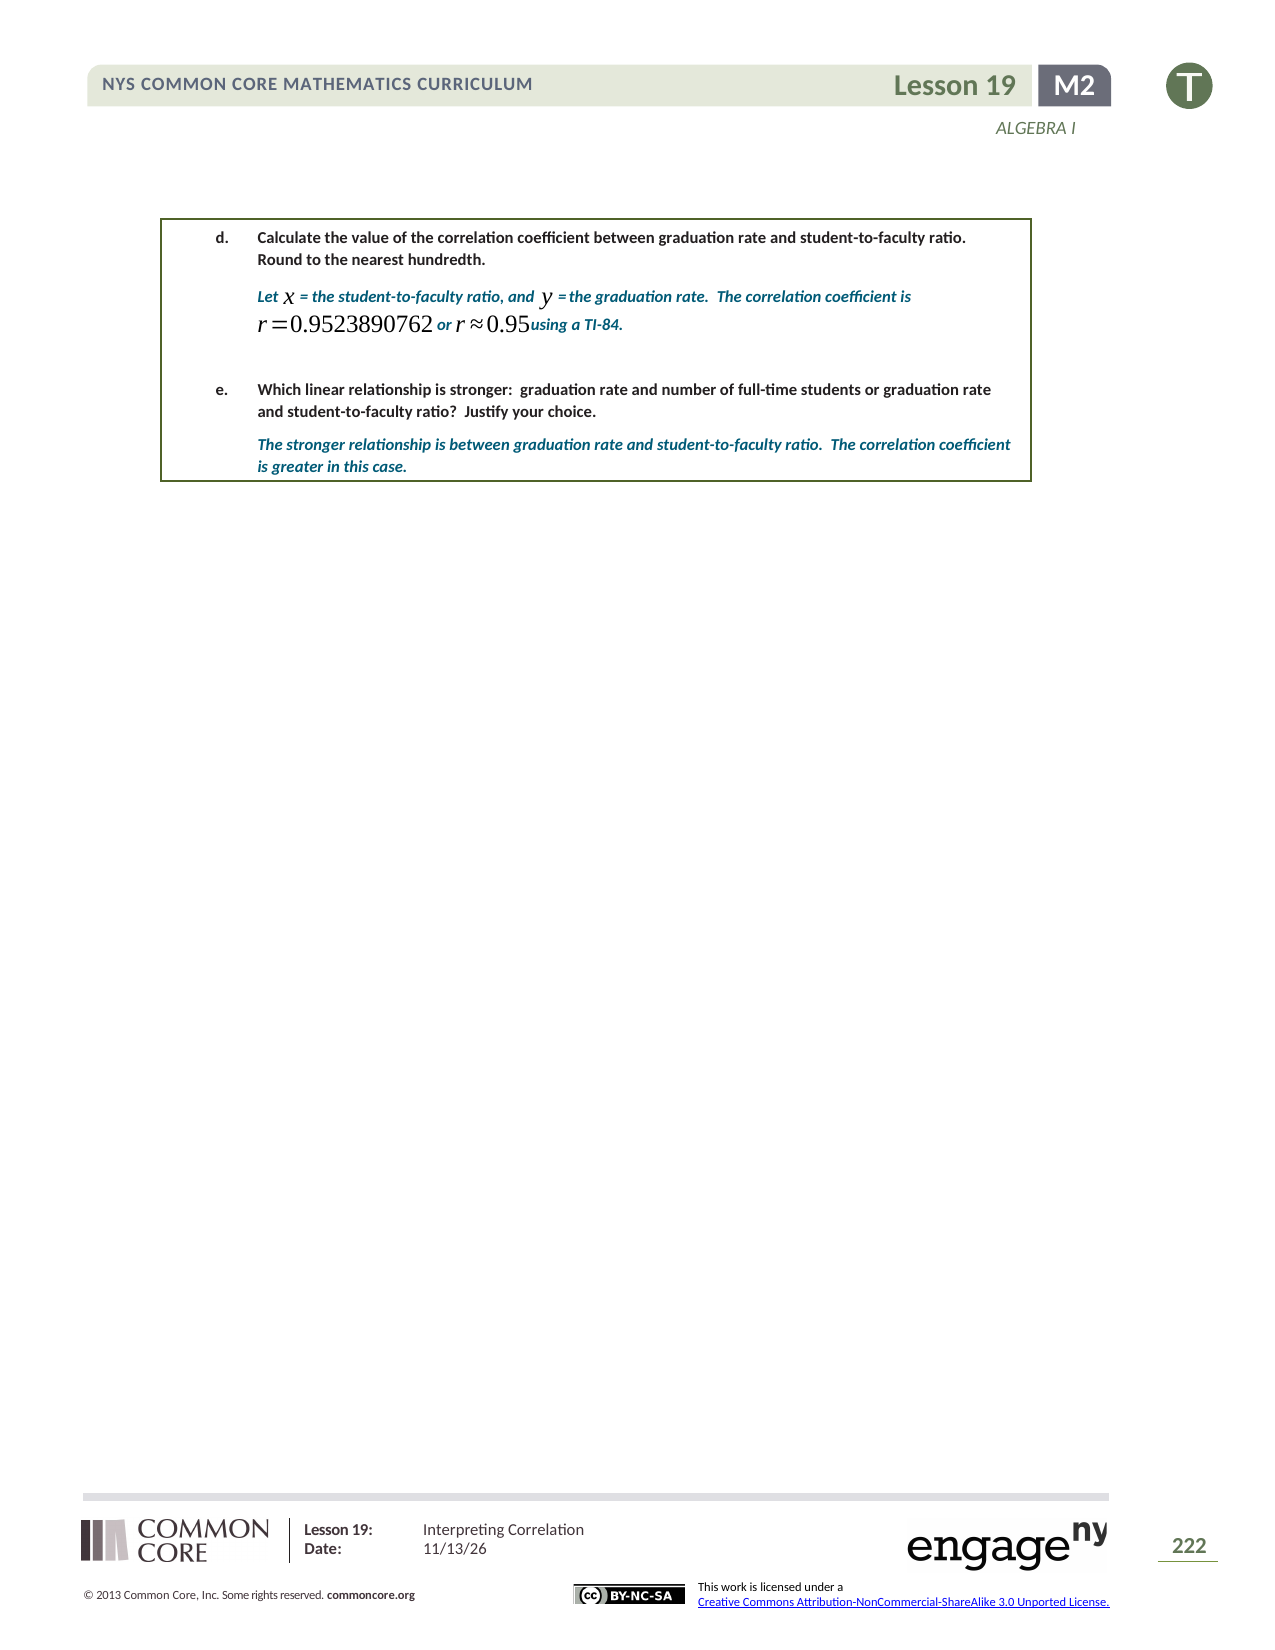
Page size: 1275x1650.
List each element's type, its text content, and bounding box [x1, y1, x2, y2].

list Which linear relationship is stronger: graduation rate and number of full-time students or graduation rate and student-to-faculty ratio? Justify your choice. [215, 379, 1018, 421]
text The stronger relationship is between graduation rate and student-to-faculty ratio. The correlation coefficient is greater in this case. [257, 434, 1018, 476]
picture [906, 1518, 1107, 1573]
picture [81, 1517, 269, 1562]
list Calculate the value of the correlation coefficient between graduation rate and student-to-faculty ratio. Round to the nearest hundredth. [215, 227, 1018, 269]
picture [572, 1584, 685, 1604]
text Let = the student-to-faculty ratio, and =the graduation rate. The correlation coefficient is or using a TI-84. [257, 282, 1018, 339]
